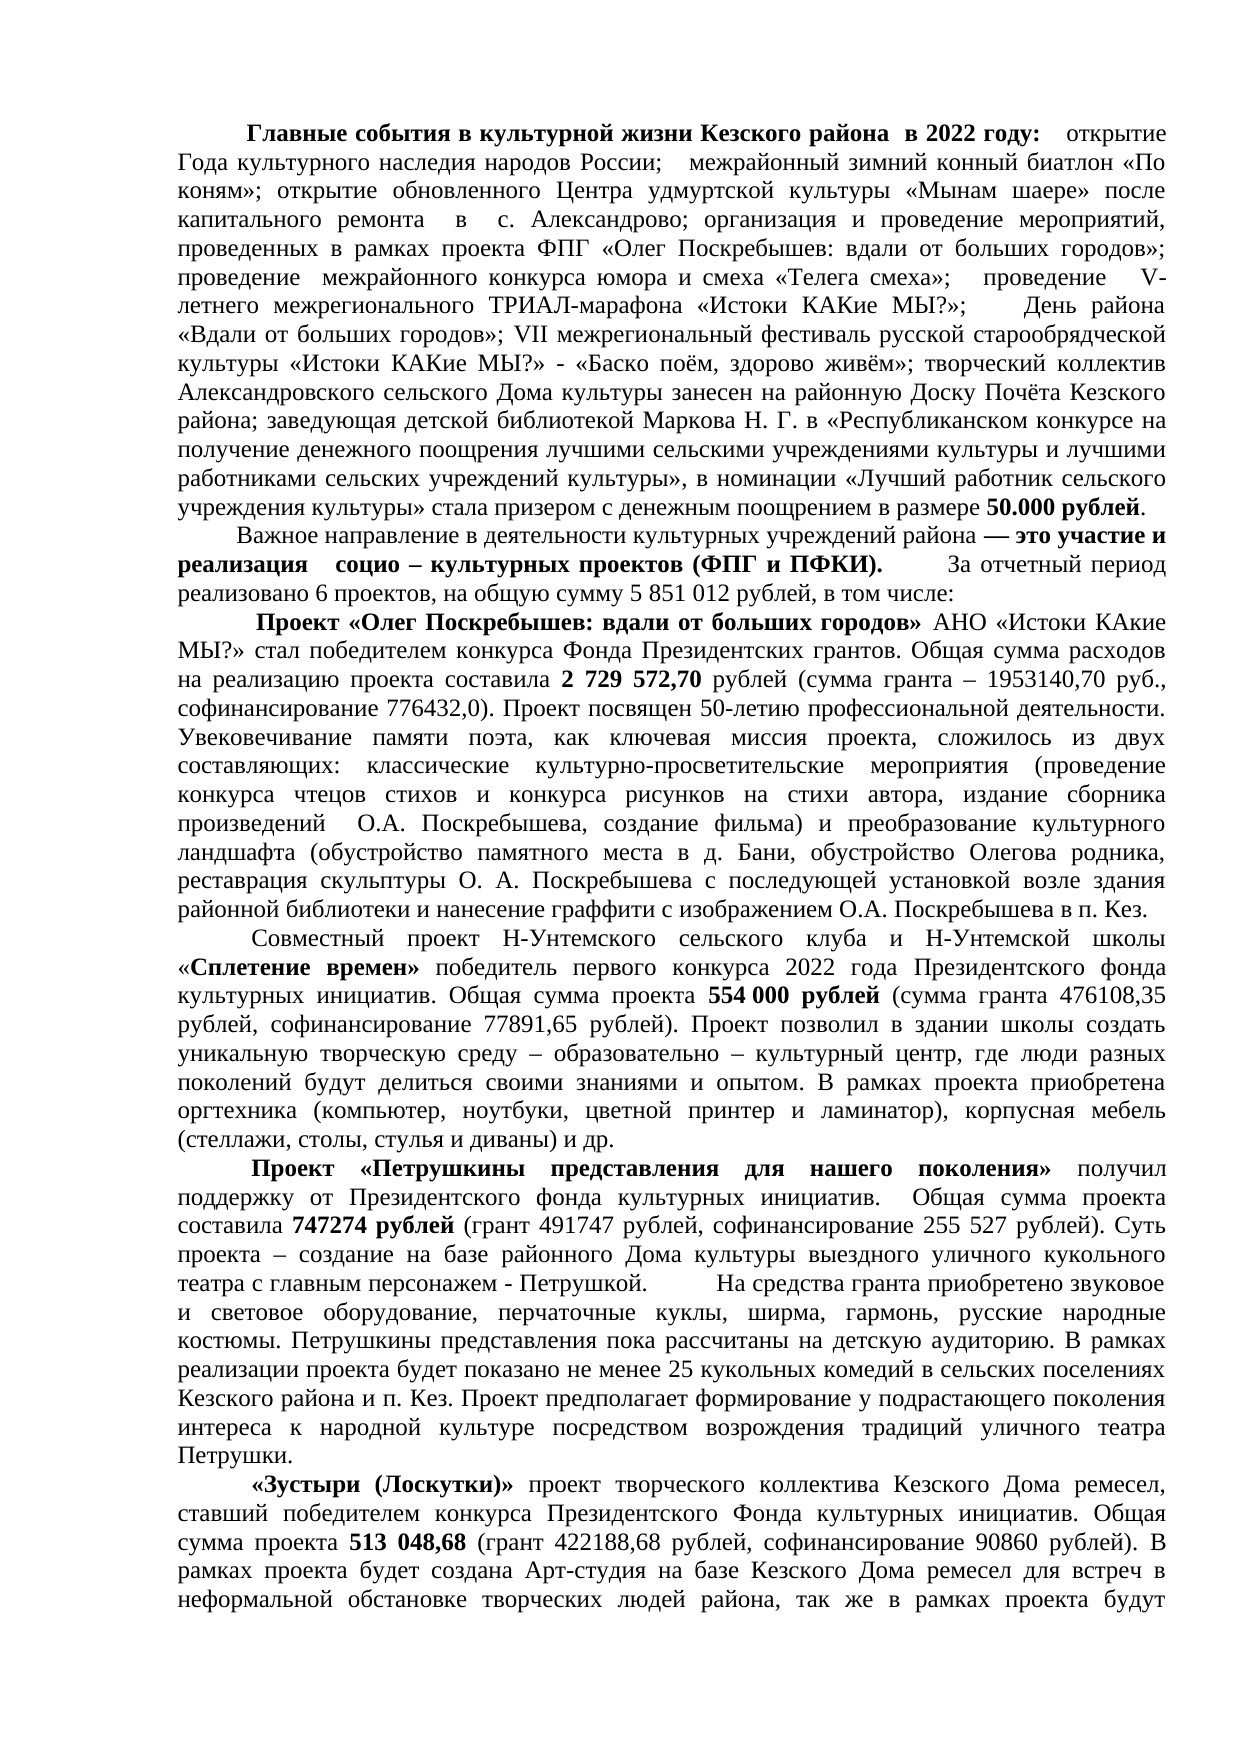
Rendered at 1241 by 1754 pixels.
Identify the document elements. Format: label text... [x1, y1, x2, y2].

text Проект «Олег Поскребышев: вдали от больших городов» АНО «Истоки КАкие МЫ?» стал победителем конкурса Фонда Президентских грантов. Общая сумма расходов на реализацию проекта составила 2 729 572,70 рублей (сумма гранта – 1953140,70 руб., софинансирование 776432,0). Проект посвящен 50-летию профессиональной деятельности. Увековечивание памяти поэта, как ключевая миссия проекта, сложилось из двух составляющих: классические культурно-просветительские мероприятия (проведение конкурса чтецов стихов и конкурса рисунков на стихи автора, издание сборника произведений О.А. Поскребышева, создание фильма) и преобразование культурного ландшафта (обустройство памятного места в д. Бани, обустройство Олегова родника, реставрация скульптуры О. А. Поскребышева с последующей установкой возле здания районной библиотеки и нанесение граффити с изображением О.А. Поскребышева в п. Кез. [177, 607, 1167, 923]
text Совместный проект Н-Унтемского сельского клуба и Н-Унтемской школы «Сплетение времен» победитель первого конкурса 2022 года Президентского фонда культурных инициатив. Общая сумма проекта 554 000 рублей (сумма гранта 476108,35 рублей, софинансирование 77891,65 рублей). Проект позволил в здании школы создать уникальную творческую среду – образовательно – культурный центр, где люди разных поколений будут делиться своими знаниями и опытом. В рамках проекта приобретена оргтехника (компьютер, ноутбуки, цветной принтер и ламинатор), корпусная мебель (стеллажи, столы, стулья и диваны) и др. [177, 923, 1167, 1153]
text Важное направление в деятельности культурных учреждений района — это участие и реализация социо – культурных проектов (ФПГ и ПФКИ). За отчетный период реализовано 6 проектов, на общую сумму 5 851 012 рублей, в том числе: [177, 521, 1167, 607]
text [177, 1469, 1167, 1613]
text Проект «Петрушкины представления для нашего поколения» получил поддержку от Президентского фонда культурных инициатив. Общая сумма проекта составила 747274 рублей (грант 491747 рублей, софинансирование 255 527 рублей). Суть проекта – создание на базе районного Дома культуры выездного уличного кукольного театра с главным персонажем - Петрушкой. На средства гранта приобретено звуковое и световое оборудование, перчаточные куклы, ширма, гармонь, русские народные костюмы. Петрушкины представления пока рассчитаны на детскую аудиторию. В рамках реализации проекта будет показано не менее 25 кукольных комедий в сельских поселениях Кезского района и п. Кез. Проект предполагает формирование у подрастающего поколения интереса к народной культуре посредством возрождения традиций уличного театра Петрушки. [177, 1153, 1167, 1469]
text Главные события в культурной жизни Кезского района в 2022 году: открытие Года культурного наследия народов России; межрайонный зимний конный биатлон «По коням»; открытие обновленного Центра удмуртской культуры «Мынам шаере» после капитального ремонта в с. Александрово; организация и проведение мероприятий, проведенных в рамках проекта ФПГ «Олег Поскребышев: вдали от больших городов»; проведение межрайонного конкурса юмора и смеха «Телега смеха»; проведение V-летнего межрегионального ТРИАЛ-марафона «Истоки КАКие МЫ?»; День района «Вдали от больших городов»; VII межрегиональный фестиваль русской старообрядческой культуры «Истоки КАКие МЫ?» - «Баско поём, здорово живём»; творческий коллектив Александровского сельского Дома культуры занесен на районную Доску Почёта Кезского района; заведующая детской библиотекой Маркова Н. Г. в «Республиканском конкурсе на получение денежного поощрения лучшими сельскими учреждениями культуры и лучшими работниками сельских учреждений культуры», в номинации «Лучший работник сельского учреждения культуры» стала призером с денежным поощрением в размере 50.000 рублей. [177, 118, 1167, 521]
